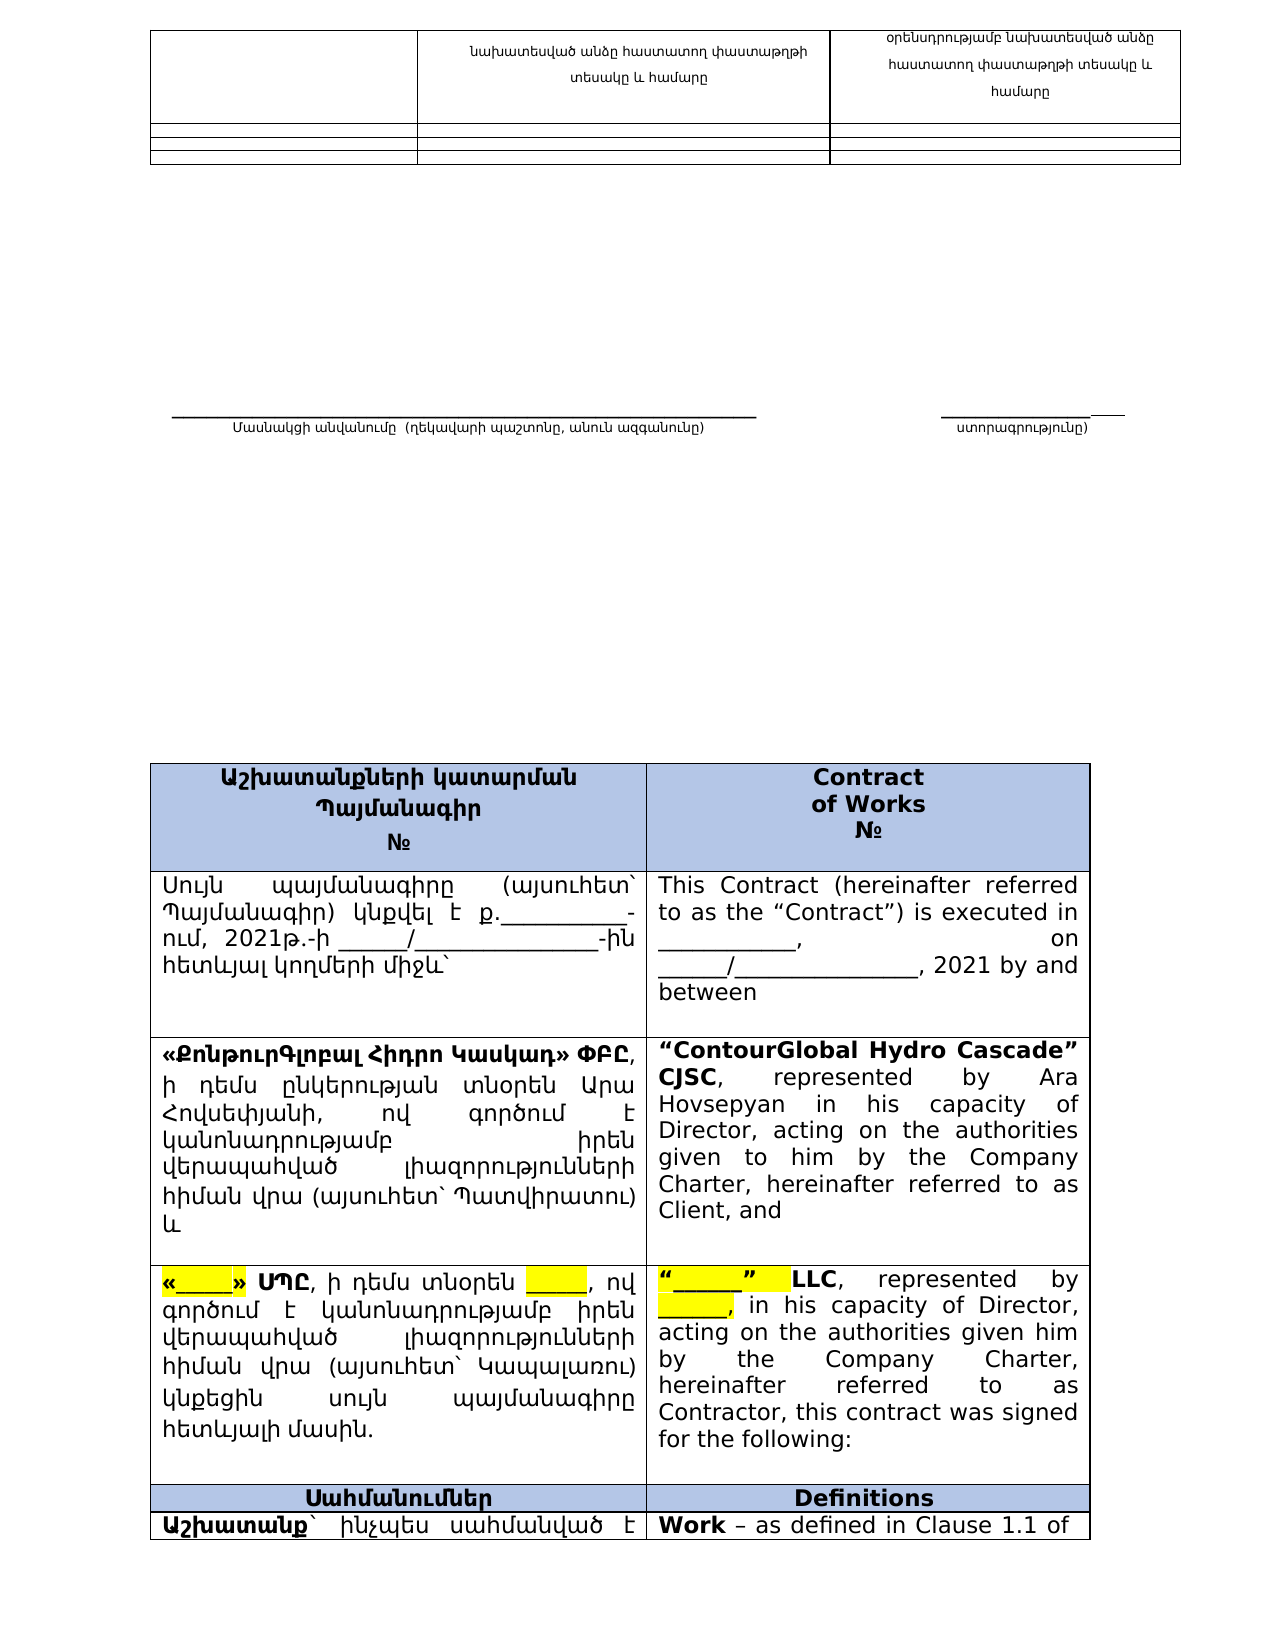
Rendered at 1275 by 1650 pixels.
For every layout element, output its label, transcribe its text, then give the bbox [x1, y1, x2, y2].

table_cell Սույն պայմանագիրը (այսուհետ՝ Պայմանագիր) կնքվել է ք.___________-ում, 2021թ․-ի ______/________________-ին հետևյալ կողմերի միջև՝ [151, 872, 646, 1037]
table_cell «ՔոնթուրԳլոբալ Հիդրո Կասկադ» ՓԲԸ, ի դեմս ընկերության տնօրեն Արա Հովսեփյանի, ով գործում է կանոնադրությամբ իրեն վերապահված լիազորությունների հիման վրա (այսուհետ` Պատվիրատու) և [151, 1038, 646, 1265]
table_cell [831, 124, 1180, 137]
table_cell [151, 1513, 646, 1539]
table_header Աշխատանքների կատարման Պայմանագիր № [151, 764, 646, 871]
table_cell “ContourGlobal Hydro Cascade” CJSC, represented by Ara Hovsepyan in his capacity of Director, acting on the authorities given to him by the Company Charter, hereinafter referred to as Client, and [647, 1038, 1089, 1265]
table_cell «______» ՍՊԸ, ի դեմս տնօրեն ______, ով գործում է կանոնադրությամբ իրեն վերապահված լիազորությունների հիման վրա (այսուհետ՝ Կապալառու) կնքեցին սույն պայմանագիրը հետևյալի մասին. [151, 1266, 646, 1484]
table_cell [831, 151, 1180, 164]
table_cell “______” LLC, represented by ______, in his capacity of Director, acting on the authorities given him by the Company Charter, hereinafter referred to as Contractor, this contract was signed for the following: [647, 1266, 1089, 1484]
text ___________________________________________________ _____________ Մասնակցի անվանումը (ղեկավարի պաշտոնը, անուն ազգանունը) ստորագրությունը) [150, 392, 1181, 447]
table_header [151, 31, 417, 123]
table_cell [151, 151, 417, 164]
table_cell [418, 138, 829, 150]
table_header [418, 31, 829, 123]
table_cell Definitions [647, 1485, 1089, 1511]
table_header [831, 31, 1180, 123]
table_cell Սահմանումներ [151, 1485, 646, 1511]
table_cell [151, 138, 417, 150]
table_cell [418, 124, 829, 137]
table_header Contract of Works № [647, 764, 1089, 871]
table_cell [151, 124, 417, 137]
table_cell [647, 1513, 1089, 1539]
table_cell [831, 138, 1180, 150]
table_cell [418, 151, 829, 164]
table_cell This Contract (hereinafter referred to as the “Contract”) is executed in ____________, on ______/________________, 2021 by and between [647, 872, 1089, 1037]
